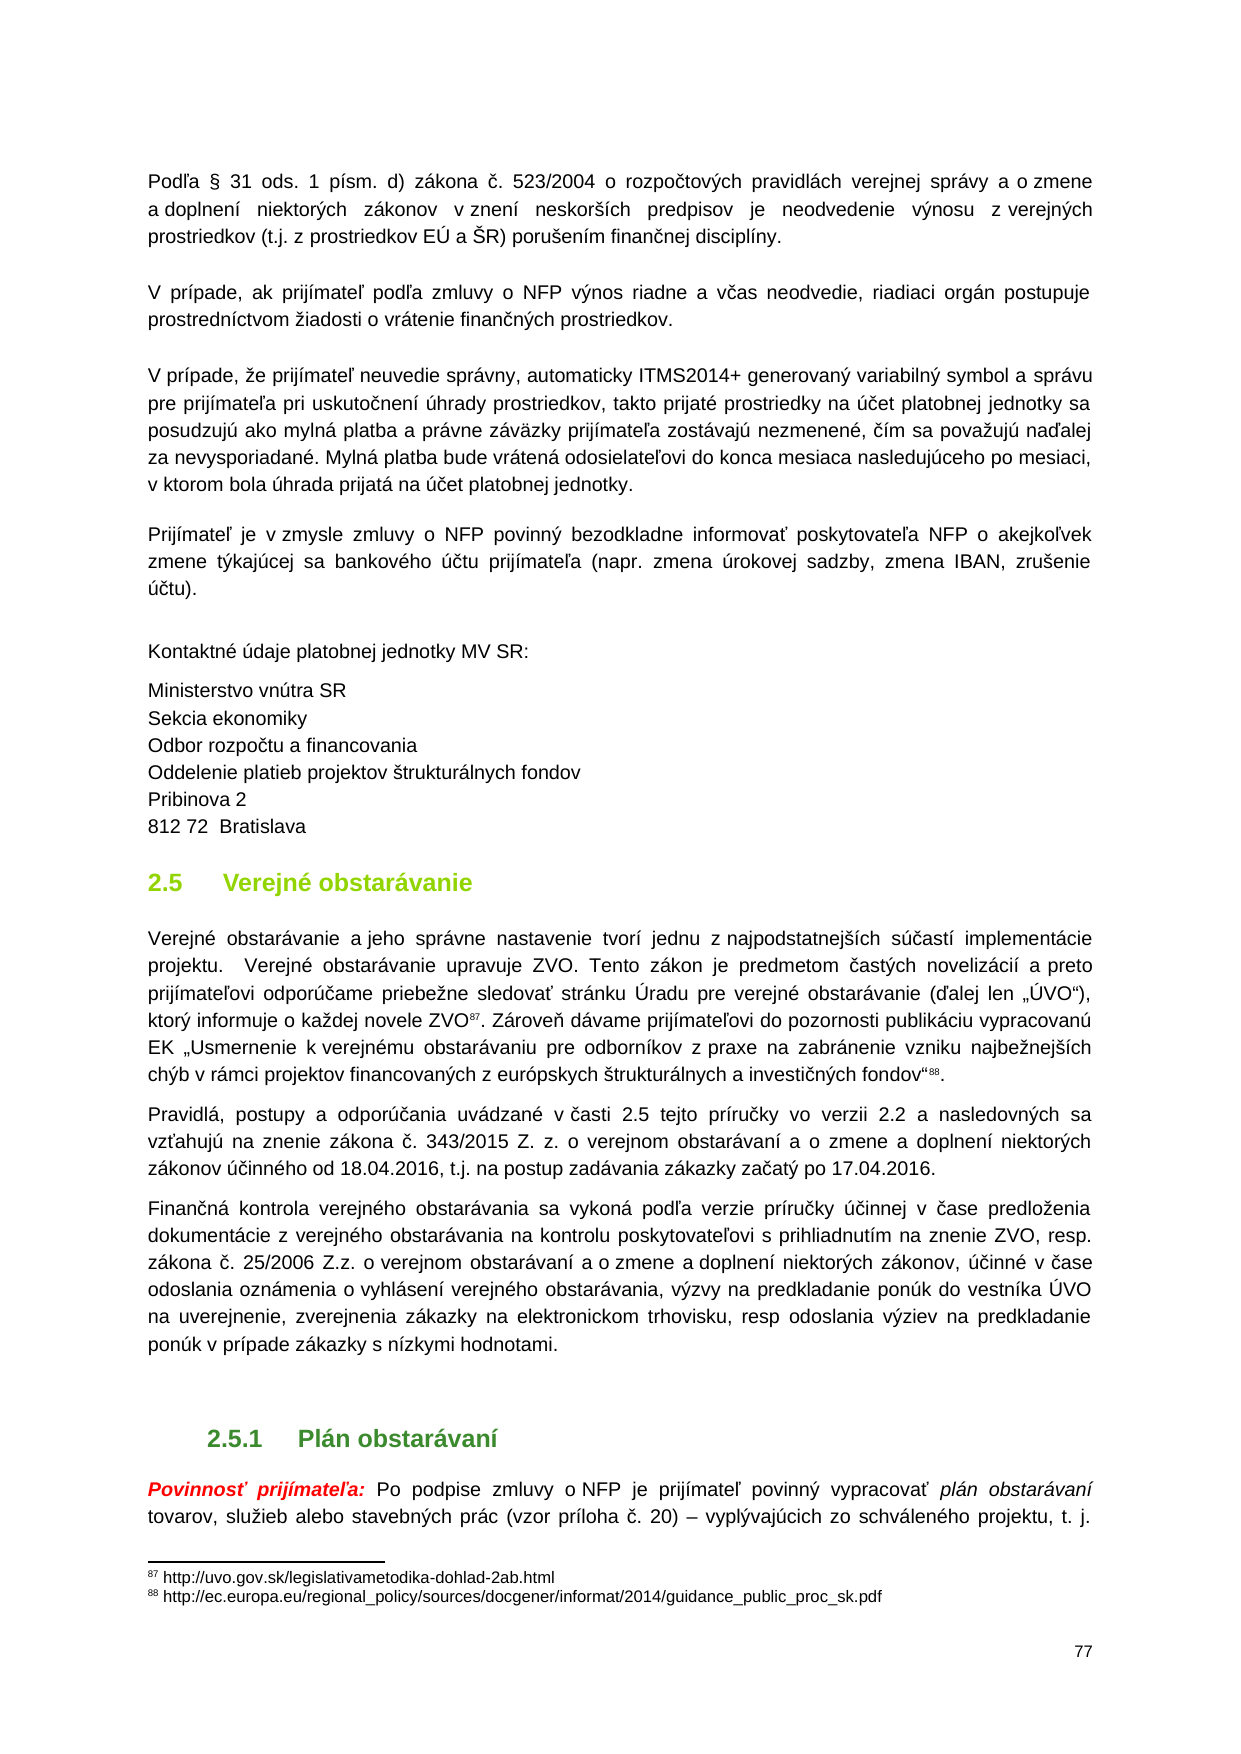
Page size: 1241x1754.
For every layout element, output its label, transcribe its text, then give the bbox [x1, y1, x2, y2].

text Verejné obstarávanie a jeho správne nastavenie tvorí jednu z najpodstatnejších súčastí implementácie projektu. Verejné obstarávanie upravuje ZVO. Tento zákon je predmetom častých novelizácií a preto prijímateľovi odporúčame priebežne sledovať stránku Úradu pre verejné obstarávanie (ďalej len „ÚVO“), ktorý informuje o každej novele ZVO. Zároveň dávame prijímateľovi do pozornosti publikáciu vypracovanú EK „Usmernenie k verejnému obstarávaniu pre odborníkov z praxe na zabránenie vzniku najbežnejších chýb v rámci projektov financovaných z európskych štrukturálnych a investičných fondov“. [148, 927, 1092, 1086]
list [148, 1478, 1092, 1528]
text Pravidlá, postupy a odporúčania uvádzané v časti 2.5 tejto príručky vo verzii 2.2 a nasledovných sa vzťahujú na znenie zákona č. 343/2015 Z. z. o verejnom obstarávaní a o zmene a doplnení niektorých zákonov účinného od 18.04.2016, t.j. na postup zadávania zákazky začatý po 17.04.2016. [148, 1103, 1092, 1180]
text Prijímateľ je v zmysle zmluvy o NFP povinný bezodkladne informovať poskytovateľa NFP o akejkoľvek zmene týkajúcej sa bankového účtu prijímateľa (napr. zmena úrokovej sadzby, zmena IBAN, zrušenie účtu). [148, 523, 1092, 600]
text Kontaktné údaje platobnej jednotky MV SR: [148, 640, 1092, 662]
text Pribinova 2 [148, 788, 1092, 811]
text Oddelenie platieb projektov štrukturálnych fondov [148, 761, 1092, 784]
text Finančná kontrola verejného obstarávania sa vykoná podľa verzie príručky účinnej v čase predloženia dokumentácie z verejného obstarávania na kontrolu poskytovateľovi s prihliadnutím na znenie ZVO, resp. zákona č. 25/2006 Z.z. o verejnom obstarávaní a o zmene a doplnení niektorých zákonov, účinné v čase odoslania oznámenia o vyhlásení verejného obstarávania, výzvy na predkladanie ponúk do vestníka ÚVO na uverejnenie, zverejnenia zákazky na elektronickom trhovisku, resp odoslania výziev na predkladanie ponúk v prípade zákazky s nízkymi hodnotami. [148, 1197, 1092, 1355]
text V prípade, že prijímateľ neuvedie správny, automaticky ITMS2014+ generovaný variabilný symbol a správu pre prijímateľa pri uskutočnení úhrady prostriedkov, takto prijaté prostriedky na účet platobnej jednotky sa posudzujú ako mylná platba a právne záväzky prijímateľa zostávajú nezmenené, čím sa považujú naďalej za nevysporiadané. Mylná platba bude vrátená odosielateľovi do konca mesiaca nasledujúceho po mesiaci, v ktorom bola úhrada prijatá na účet platobnej jednotky. [148, 364, 1092, 496]
text V prípade, ak prijímateľ podľa zmluvy o NFP výnos riadne a včas neodvedie, riadiaci orgán postupuje prostredníctvom žiadosti o vrátenie finančných prostriedkov. [148, 281, 1092, 331]
text Ministerstvo vnútra SR [148, 679, 1092, 702]
text Podľa § 31 ods. 1 písm. d) zákona č. 523/2004 o rozpočtových pravidlách verejnej správy a o zmene a doplnení niektorých zákonov v znení neskorších predpisov je neodvedenie výnosu z verejných prostriedkov (t.j. z prostriedkov EÚ a ŠR) porušením finančnej disciplíny. [148, 170, 1092, 247]
text Sekcia ekonomiky [148, 707, 1092, 729]
subtitle Verejné obstarávanie [148, 867, 1092, 896]
text 812 72 Bratislava [148, 815, 1092, 838]
subtitle Plán obstarávaní [207, 1424, 1092, 1453]
text Odbor rozpočtu a financovania [148, 734, 1092, 756]
